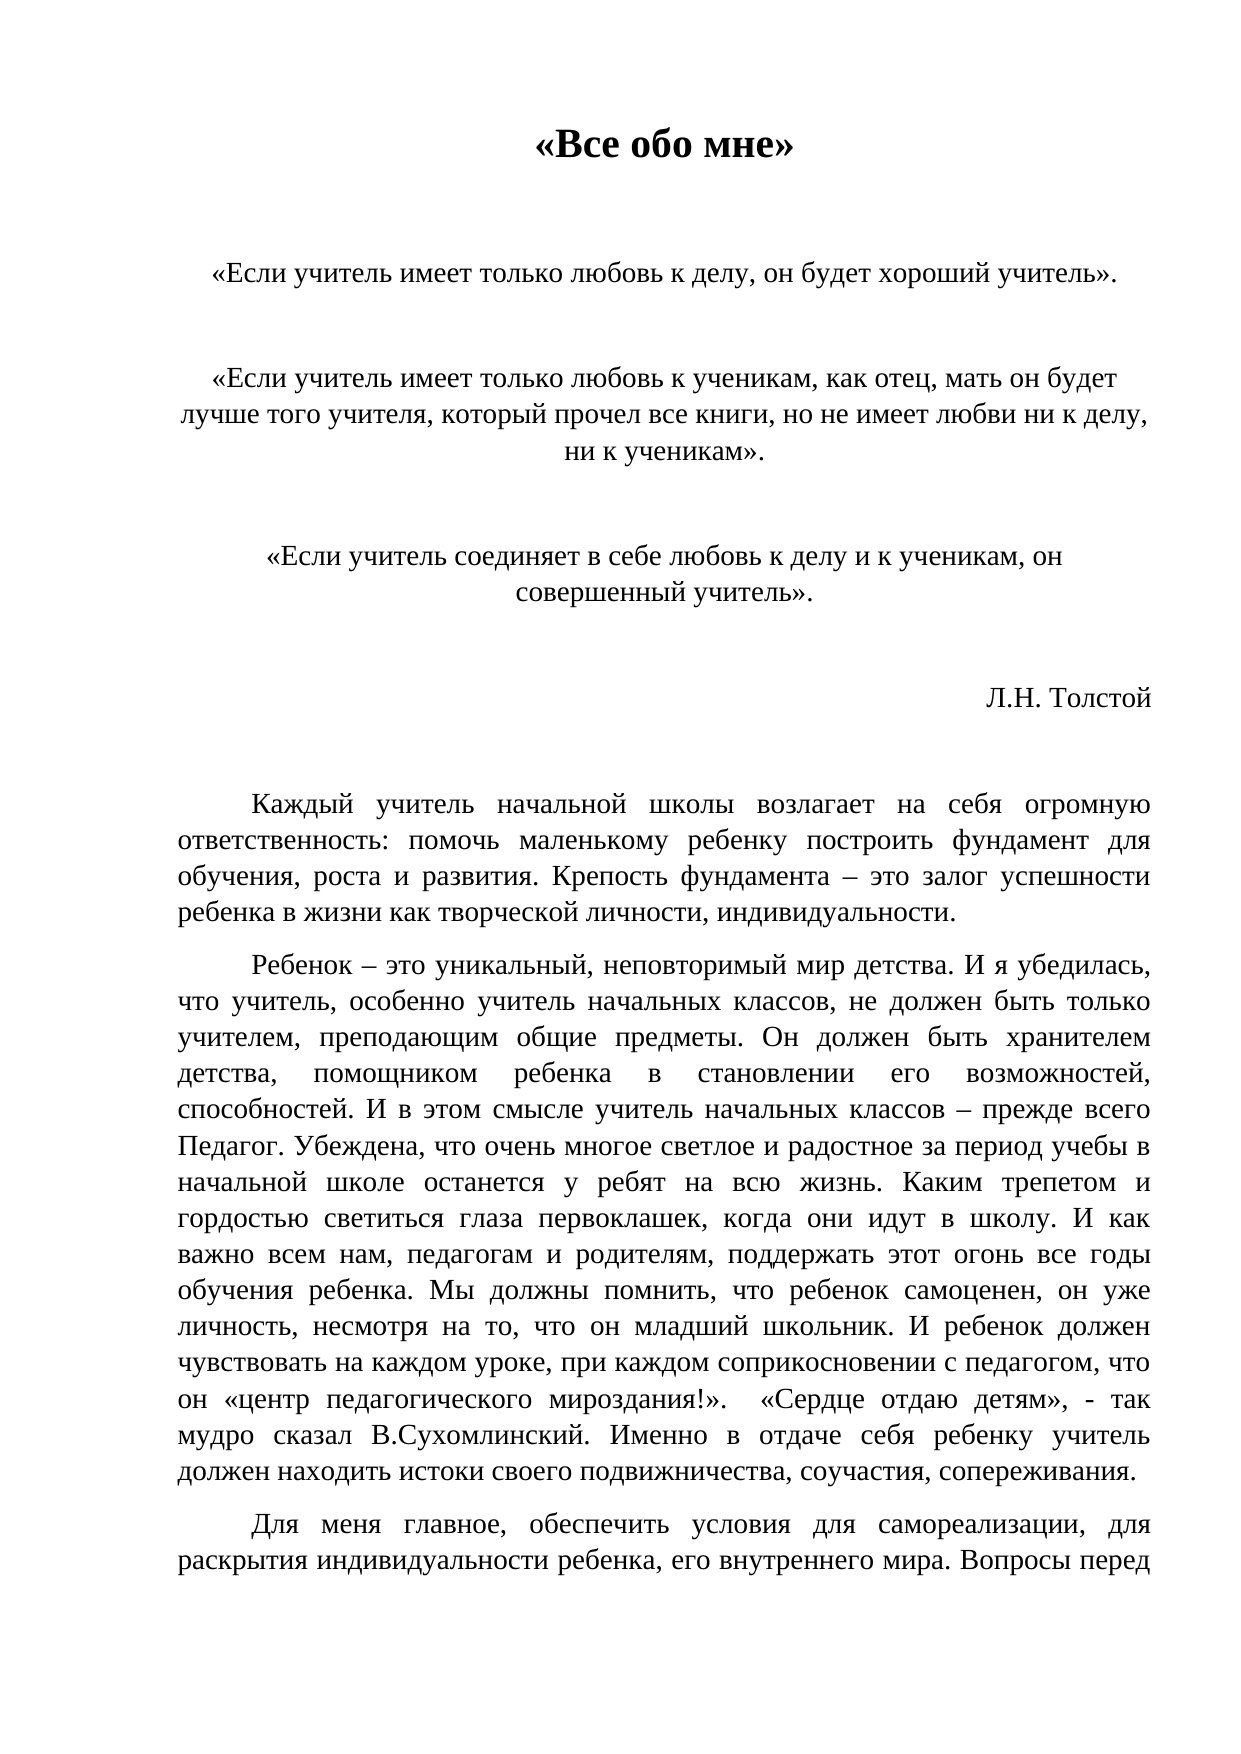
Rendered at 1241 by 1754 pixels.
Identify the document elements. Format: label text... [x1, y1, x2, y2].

text «Если учитель имеет только любовь к делу, он будет хороший учитель». [177, 255, 1152, 288]
text «Если учитель соединяет в себе любовь к делу и к ученикам, он совершенный учитель». [177, 538, 1152, 608]
text Каждый учитель начальной школы возлагает на себя огромную ответственность: помочь маленькому ребенку построить фундамент для обучения, роста и развития. Крепость фундамента – это залог успешности ребенка в жизни как творческой личности, индивидуальности. [177, 786, 1152, 928]
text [177, 1506, 1152, 1576]
text Ребенок – это уникальный, неповторимый мир детства. И я убедилась, что учитель, особенно учитель начальных классов, не должен быть только учителем, преподающим общие предметы. Он должен быть хранителем детства, помощником ребенка в становлении его возможностей, способностей. И в этом смысле учитель начальных классов – прежде всего Педагог. Убеждена, что очень многое светлое и радостное за период учебы в начальной школе останется у ребят на всю жизнь. Каким трепетом и гордостью светиться глаза первоклашек, когда они идут в школу. И как важно всем нам, педагогам и родителям, поддержать этот огонь все годы обучения ребенка. Мы должны помнить, что ребенок самоценен, он уже личность, несмотря на то, что он младший школьник. И ребенок должен чувствовать на каждом уроке, при каждом соприкосновении с педагогом, что он «центр педагогического мироздания!». «Сердце отдаю детям», - так мудро сказал В.Сухомлинский. Именно в отдаче себя ребенку учитель должен находить истоки своего подвижничества, соучастия, сопереживания. [177, 947, 1152, 1487]
text «Если учитель имеет только любовь к ученикам, как отец, мать он будет лучше того учителя, который прочел все книги, но не имеет любви ни к делу, ни к ученикам». [177, 360, 1152, 466]
text Л.Н. Толстой [177, 680, 1152, 714]
text «Все обо мне» [177, 118, 1152, 166]
